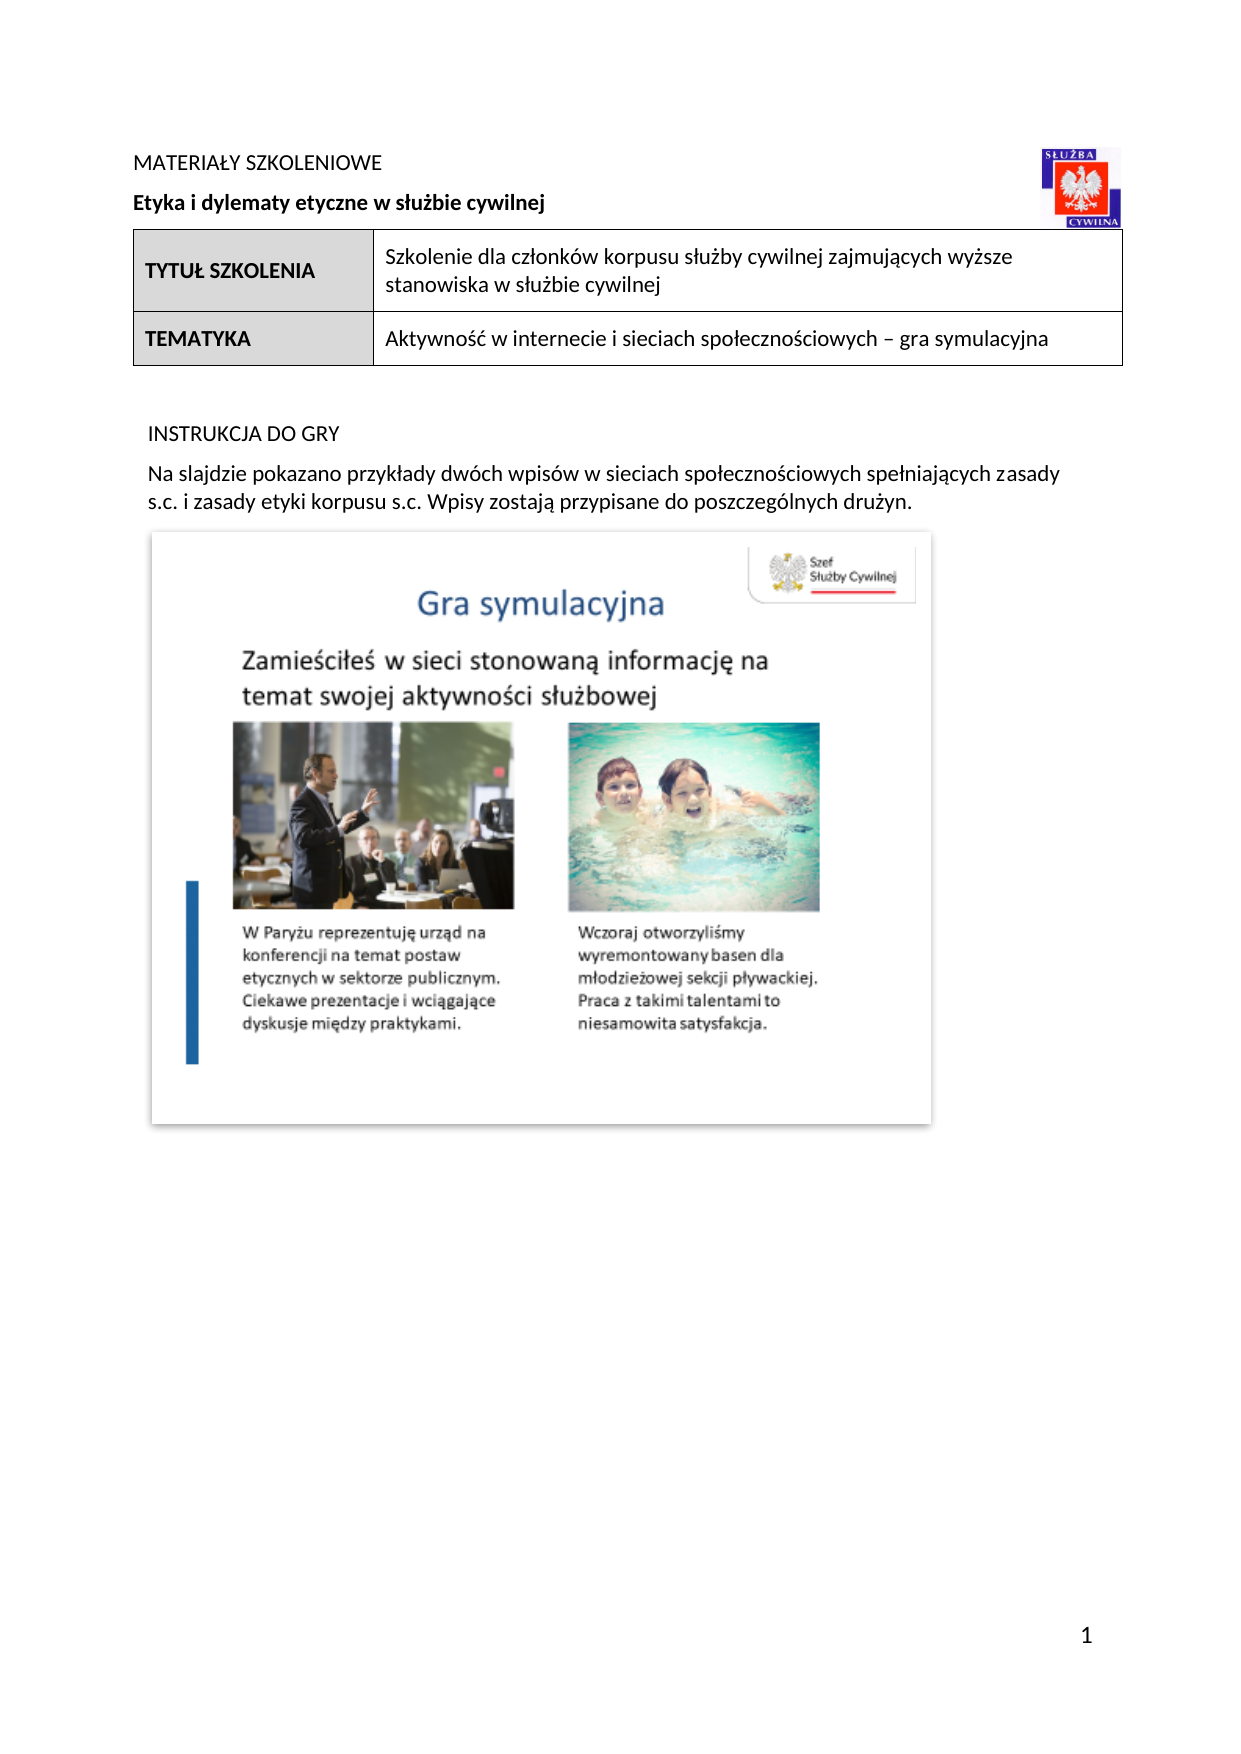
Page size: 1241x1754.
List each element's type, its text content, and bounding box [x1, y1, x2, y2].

text MATERIAŁY SZKOLENIOWE [133, 148, 1040, 176]
text INSTRUKCJA DO GRY [148, 419, 1093, 447]
picture [166, 547, 916, 1109]
table_header Szkolenie dla członków korpusu służby cywilnej zajmujących wyższe stanowiska w służbie cywilnej [374, 230, 1122, 311]
text Na slajdzie pokazano przykłady dwóch wpisów w sieciach społecznościowych spełniających zasady s.c. i zasady etyki korpusu s.c. Wpisy zostają przypisane do poszczególnych drużyn. [148, 459, 1093, 515]
picture [1040, 147, 1122, 229]
table_header TYTUŁ SZKOLENIA [134, 230, 373, 311]
table_cell TEMATYKA [134, 312, 373, 365]
text Etyka i dylematy etyczne w służbie cywilnej [133, 188, 1040, 216]
table_cell Aktywność w internecie i sieciach społecznościowych – gra symulacyjna [374, 312, 1122, 365]
